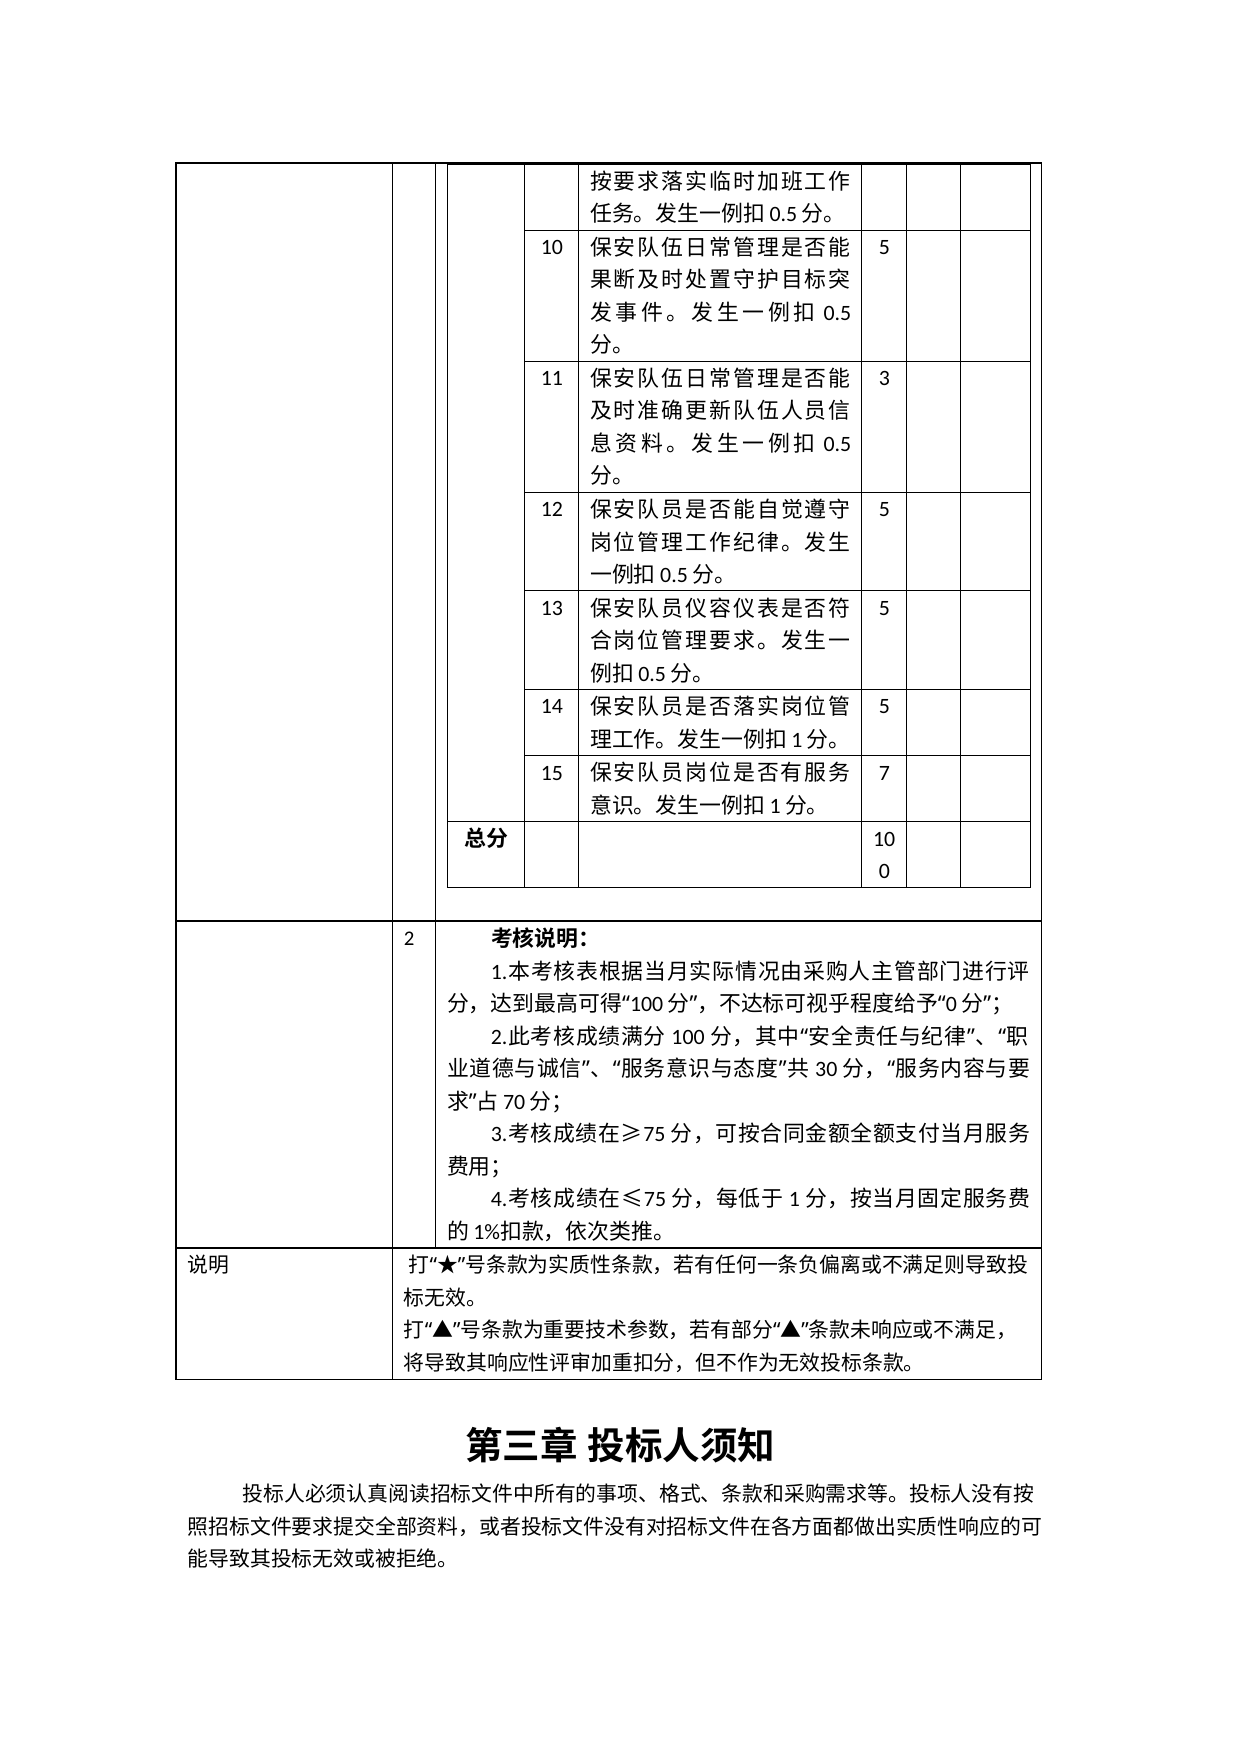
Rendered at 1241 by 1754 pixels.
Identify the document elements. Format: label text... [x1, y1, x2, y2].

table_cell 2 [393, 922, 435, 1247]
table_cell [177, 164, 392, 920]
text 投标人必须认真阅读招标文件中所有的事项、格式、条款和采购需求等。投标人没有按照招标文件要求提交全部资料，或者投标文件没有对招标文件在各方面都做出实质性响应的可能导致其投标无效或被拒绝。 [187, 1478, 1053, 1575]
text 第三章 投标人须知 [187, 1413, 1053, 1478]
table_cell 考核说明： 1.本考核表根据当月实际情况由采购人主管部门进行评分，达到最高可得“100分”，不达标可视乎程度给予“0分”； 2.此考核成绩满分100分，其中“安全责任与纪律”、“职业道德与诚信”、“服务意识与态度”共30分，“服务内容与要求”占70分； 3.考核成绩在≥75分，可按合同金额全额支付当月服务费用； 4.考核成绩在≤75分，每低于1分，按当月固定服务费的1%扣款，依次类推。 [436, 922, 1041, 1247]
table_cell 打“★”号条款为实质性条款，若有任何一条负偏离或不满足则导致投标无效。 打“▲”号条款为重要技术参数，若有部分“▲”条款未响应或不满足，将导致其响应性评审加重扣分，但不作为无效投标条款。 [393, 1249, 1041, 1378]
table_cell [177, 922, 392, 1247]
table_cell 1 [393, 164, 435, 920]
table_cell 说明 [177, 1249, 392, 1378]
